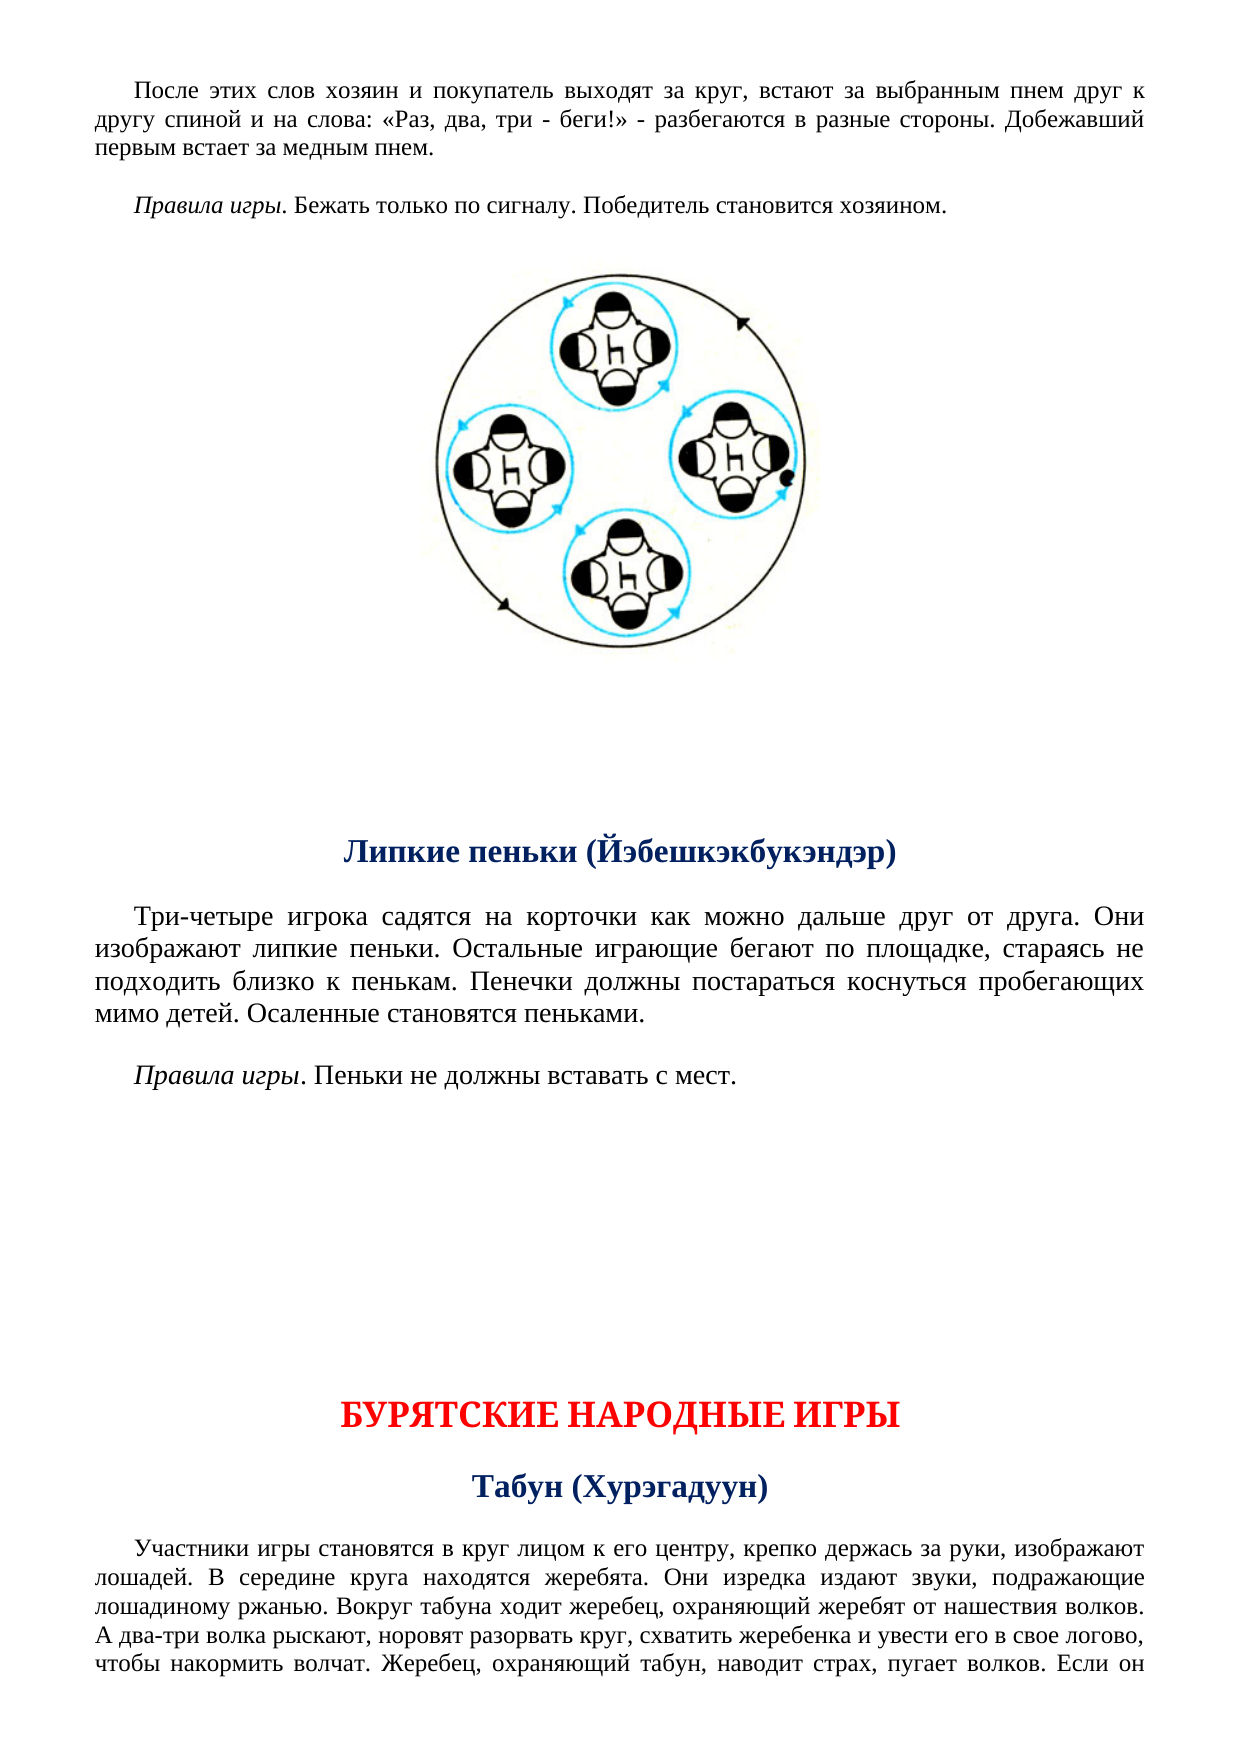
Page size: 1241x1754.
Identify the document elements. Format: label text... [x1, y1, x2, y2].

text БУРЯТСКИЕ НАРОДНЫЕ ИГРЫ [94, 1396, 1146, 1437]
text Правила игры. Бежать только по сигналу. Победитель становится хозяином. [94, 190, 1146, 219]
text Правила игры. Пеньки не должны вставать с мест. [94, 1058, 1146, 1090]
text Три-четыре игрока садятся на корточки как можно дальше друг от друга. Они изображают липкие пеньки. Остальные играющие бегают по площадке, стараясь не подходить близко к пенькам. Пенечки должны постараться коснуться пробегающих мимо детей. Осаленные становятся пеньками. [94, 899, 1146, 1028]
text Липкие пеньки (Йэбешкэкбукэндэр) [94, 831, 1146, 870]
picture [420, 248, 820, 668]
text После этих слов хозяин и покупатель выходят за круг, встают за выбранным пнем друг к другу спиной и на слова: «Раз, два, три - беги!» - разбегаются в разные стороны. Добежавший первым встает за медным пнем. [94, 75, 1146, 161]
text Табун (Хурэгадуун) [94, 1466, 1146, 1504]
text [94, 1533, 1146, 1677]
